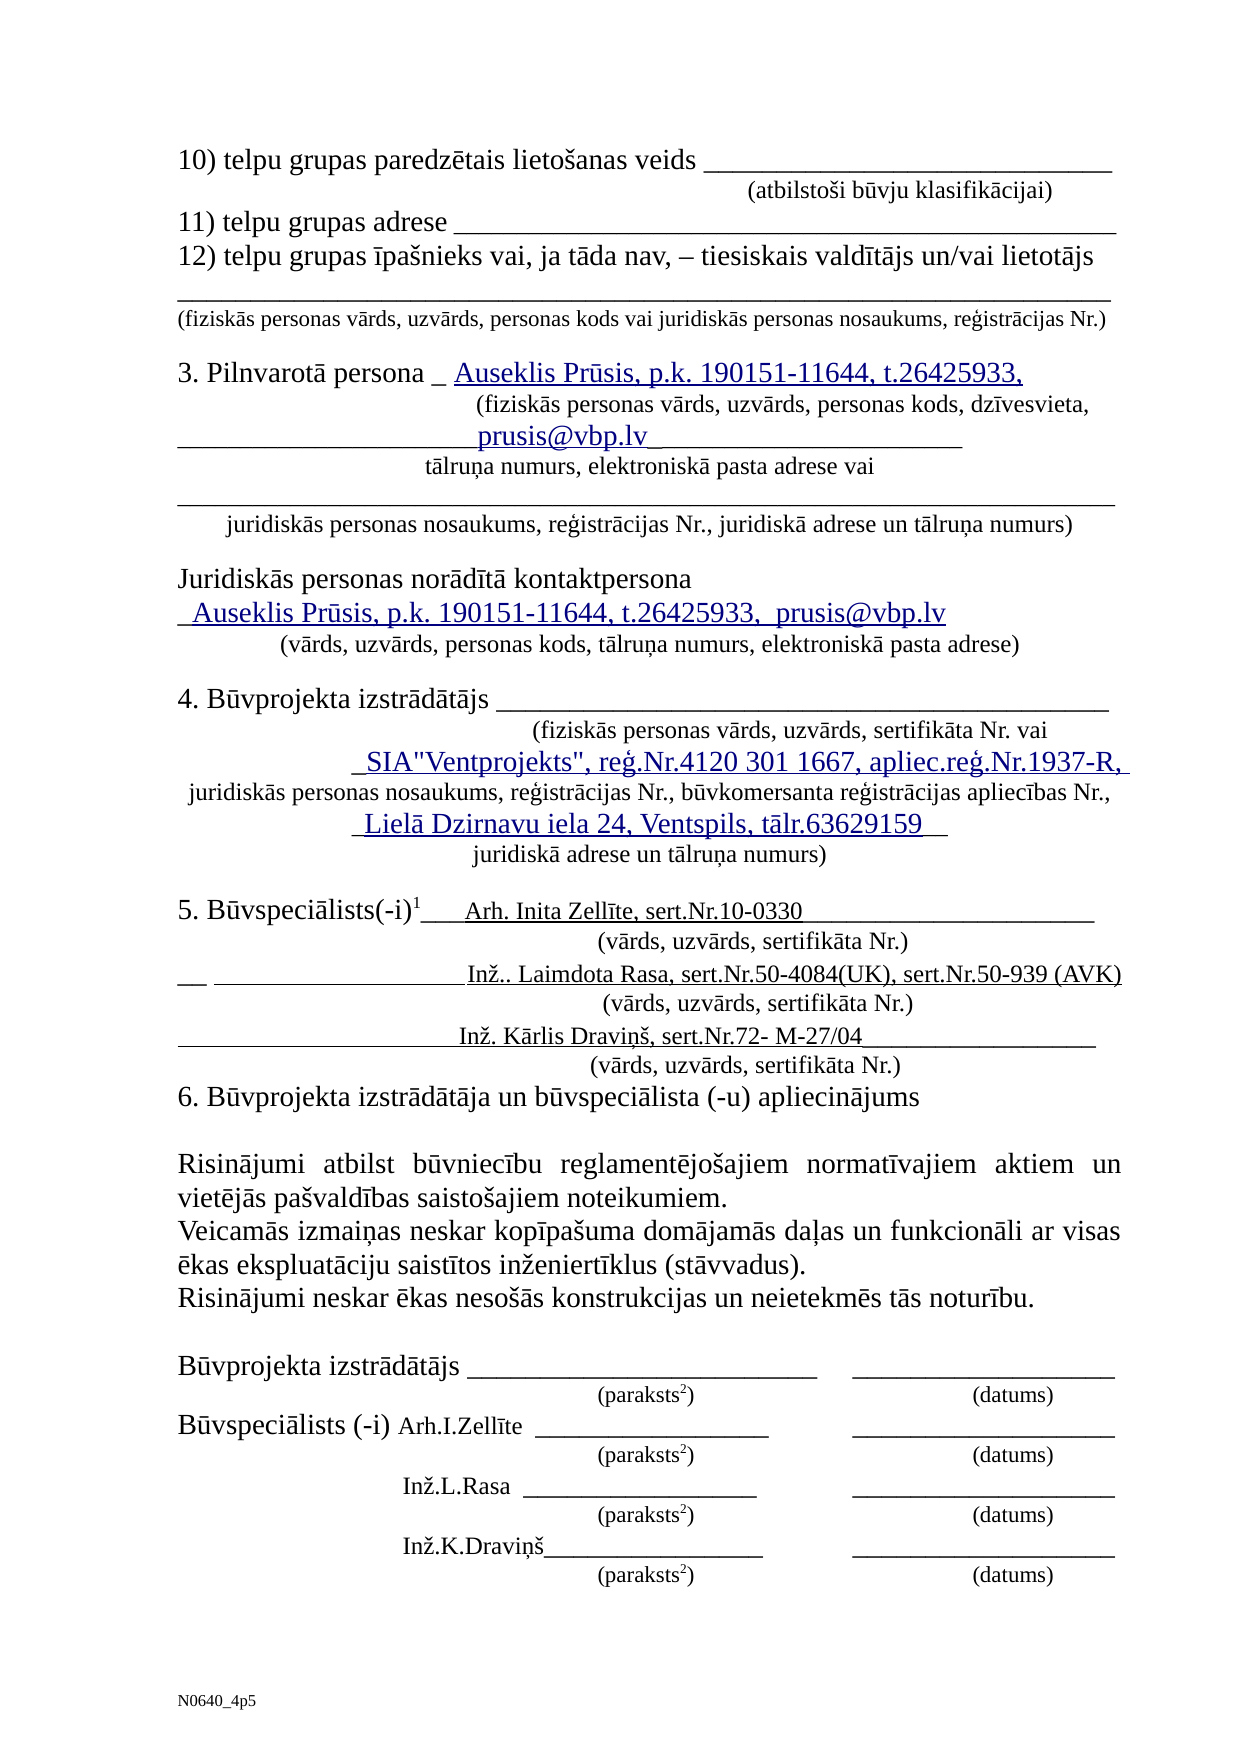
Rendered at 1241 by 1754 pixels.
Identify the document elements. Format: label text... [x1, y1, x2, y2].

text tālruņa numurs, elektroniskā pasta adrese vai [177, 451, 1122, 480]
text Būvspeciālists (-i) Arh.I.Zellīte ________________ __________________ [177, 1407, 1122, 1441]
text (vārds, uzvārds, sertifikāta Nr.) [177, 1051, 1122, 1079]
text (fiziskās personas vārds, uzvārds, sertifikāta Nr. vai [177, 715, 1122, 744]
text Veicamās izmaiņas neskar kopīpašuma domājamās daļas un funkcionāli ar visas ēkas ekspluatāciju saistītos inženiertīklus (stāvvadus). [177, 1213, 1122, 1281]
text 12) telpu grupas īpašnieks vai, ja tāda nav, – tiesiskais valdītājs un/vai lietotājs [177, 238, 1122, 271]
text (fiziskās personas vārds, uzvārds, personas kods, dzīvesvieta, [443, 389, 1122, 418]
text 10) telpu grupas paredzētais lietošanas veids ____________________________ [177, 142, 1122, 176]
text 11) telpu grupas adrese _____________________________________________________ [177, 204, 1122, 238]
text _Auseklis Prūsis, p.k. 190151-11644, t.26425933, prusis@vbp.lv [177, 595, 1122, 629]
text 3. Pilnvarotā persona _ Auseklis Prūsis, p.k. 190151-11644, t.26425933, [177, 355, 1122, 389]
text (vārds, uzvārds, sertifikāta Nr.) [177, 926, 1122, 955]
text Inž.L.Rasa ________________ __________________ [177, 1467, 1122, 1501]
text (vārds, uzvārds, personas kods, tālruņa numurs, elektroniskā pasta adrese) [177, 629, 1122, 657]
text (paraksts2) (datums) [177, 1441, 1122, 1467]
text (paraksts2) (datums) [177, 1501, 1122, 1527]
text (paraksts2) (datums) [177, 1381, 1122, 1407]
text Inž. Kārlis Draviņš, sert.Nr.72- M-27/04________________ [177, 1017, 1122, 1051]
text ________________________________________________________________ [177, 271, 1122, 305]
text juridiskā adrese un tālruņa numurs) [177, 839, 1122, 868]
text juridiskās personas nosaukums, reģistrācijas Nr., būvkomersanta reģistrācijas apliecības Nr., _Lielā Dzirnavu iela 24, Ventspils, tālr.63629159__ [177, 777, 1122, 839]
text 4. Būvprojekta izstrādātājs __________________________________________ [177, 681, 1122, 715]
text ___________________________________________________________________________ [177, 480, 1122, 509]
text __ Inž.. Laimdota Rasa, sert.Nr.50-4084(UK), sert.Nr.50-939 (AVK) (vārds, uzvārds, sertifikāta Nr.) [177, 955, 1122, 1017]
text Risinājumi neskar ēkas nesošās konstrukcijas un neietekmēs tās noturību. [177, 1281, 1122, 1314]
text Risinājumi atbilst būvniecību reglamentējošajiem normatīvajiem aktiem un vietējās pašvaldības saistošajiem noteikumiem. [177, 1146, 1122, 1213]
text Būvprojekta izstrādātājs ________________________ __________________ [177, 1348, 1122, 1381]
text Juridiskās personas norādītā kontaktpersona [177, 562, 1122, 595]
text (atbilstoši būvju klasifikācijai) [177, 176, 1122, 204]
text 6. Būvprojekta izstrādātāja un būvspeciālista (-u) apliecinājums [177, 1079, 1122, 1113]
text juridiskās personas nosaukums, reģistrācijas Nr., juridiskā adrese un tālruņa numurs) [177, 509, 1122, 537]
text (fiziskās personas vārds, uzvārds, personas kods vai juridiskās personas nosaukums, reģistrācijas Nr.) [177, 305, 1122, 331]
text _SIA"Ventprojekts", reģ.Nr.4120 301 1667, apliec.reģ.Nr.1937-R, [177, 744, 1122, 777]
text 5. Būvspeciālists(-i)1___Arh. Inita Zellīte, sert.Nr.10-0330____________________ [177, 892, 1122, 926]
text Inž.K.Draviņš_______________ __________________ [177, 1527, 1122, 1561]
text ________________________prusis@vbp.lv_________________________ [177, 418, 1122, 451]
text (paraksts2) (datums) [177, 1561, 1122, 1587]
